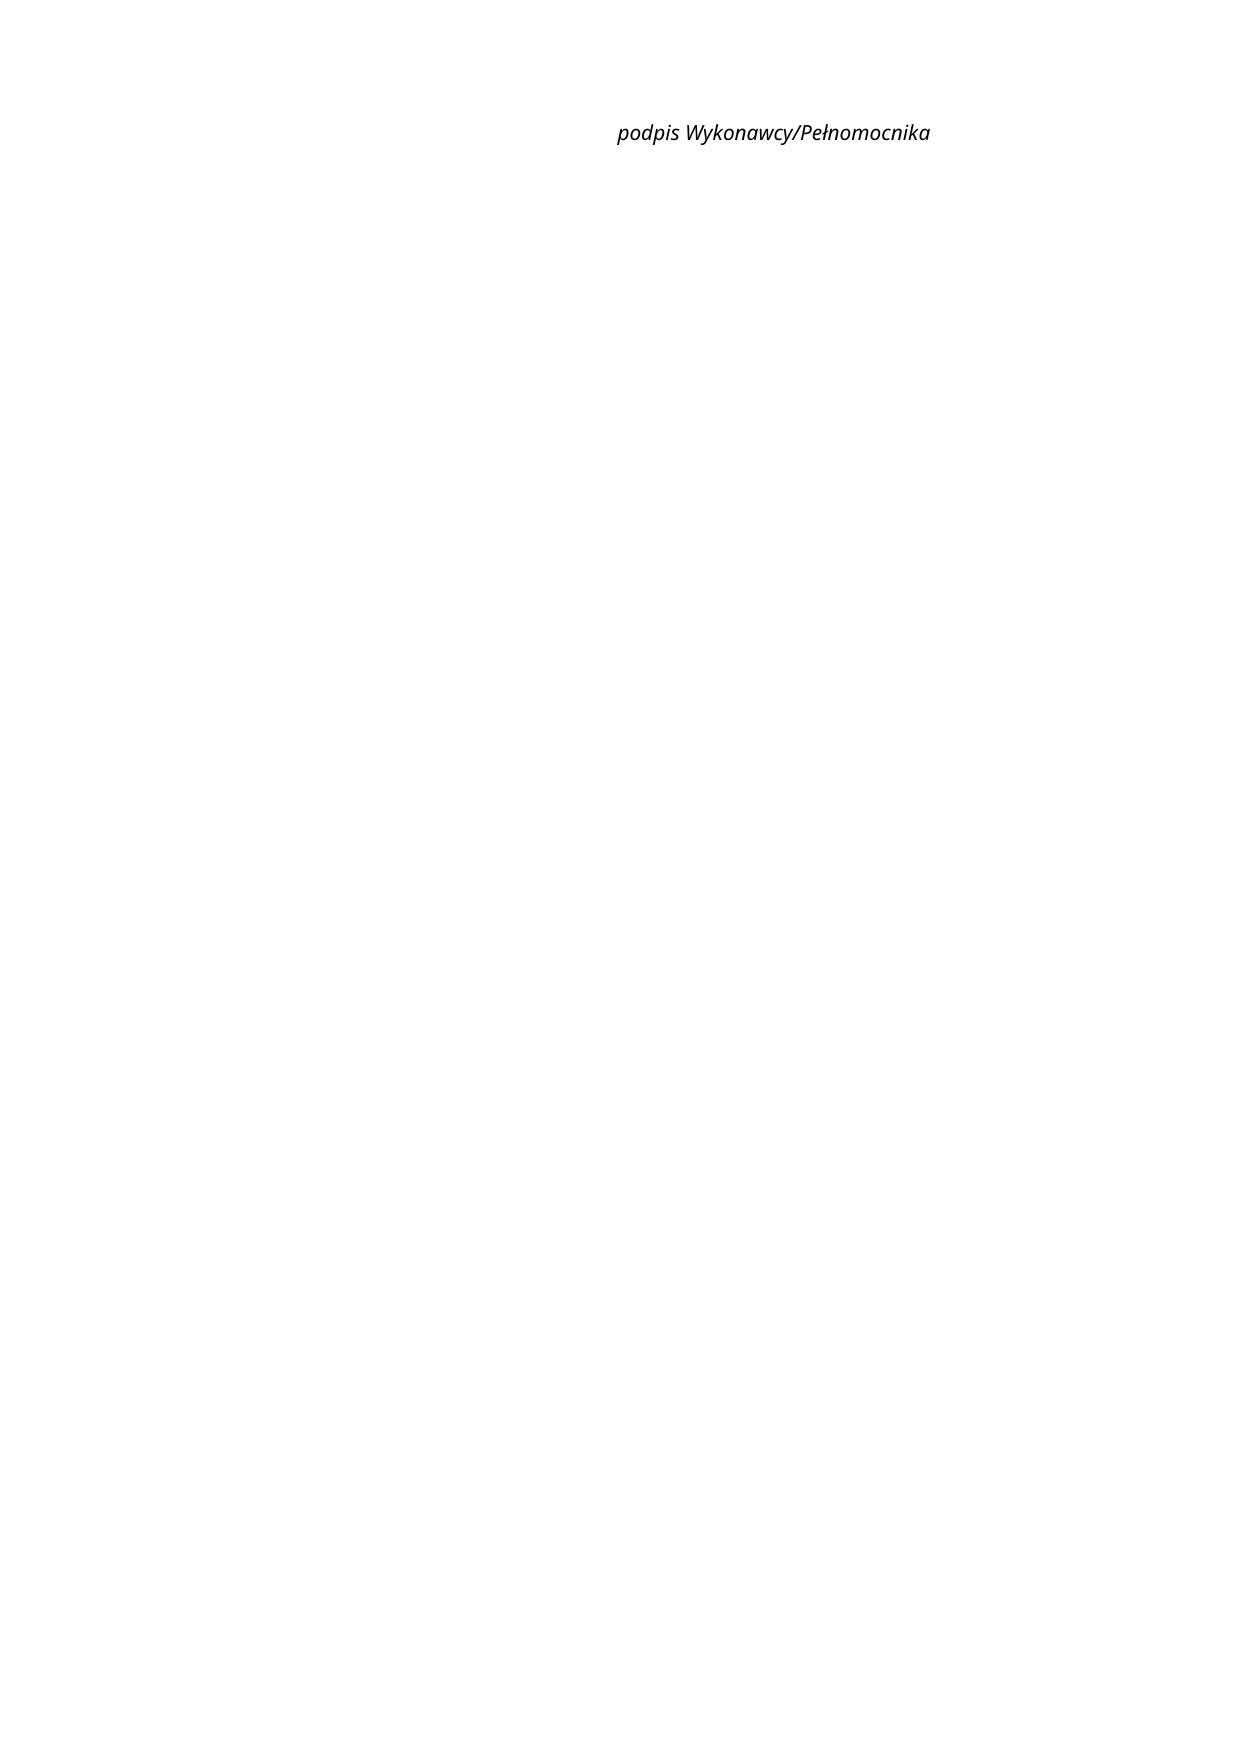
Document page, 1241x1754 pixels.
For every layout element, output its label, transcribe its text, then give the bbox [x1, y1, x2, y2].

text podpis Wykonawcy/Pełnomocnika [590, 118, 1122, 147]
